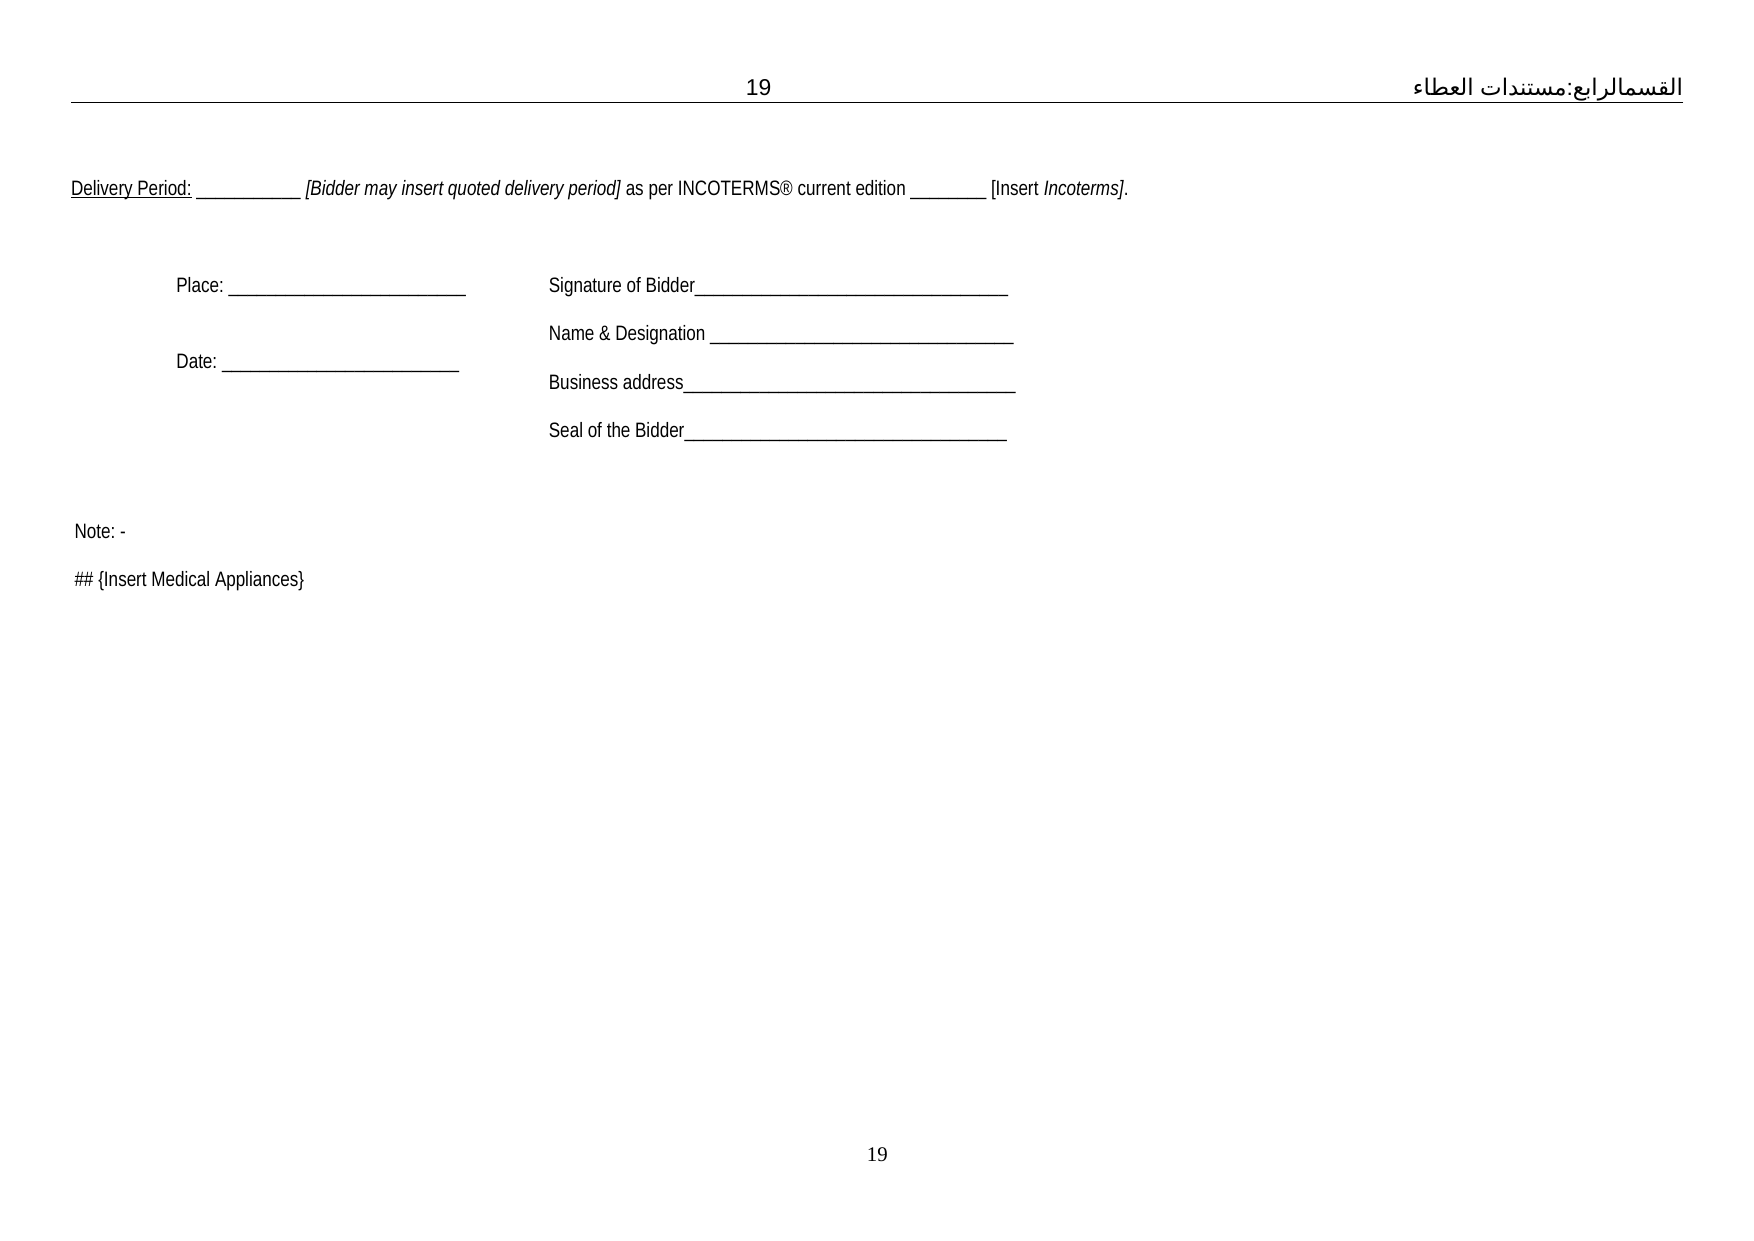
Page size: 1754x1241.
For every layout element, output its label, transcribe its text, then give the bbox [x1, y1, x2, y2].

table_header Place: _________________________ Date: _________________________ [165, 273, 537, 467]
text Note: - [74, 519, 1754, 543]
text ## {Insert Medical Appliances} [74, 567, 1754, 591]
text Delivery Period: ___________ [Bidder may insert quoted delivery period] as per INCOTERMS® current edition ________ [Insert Incoterms]. [71, 176, 1683, 200]
table_header Signature of Bidder_________________________________ Name & Designation ________________________________ Business address___________________________________ Seal of the Bidder__________________________________ [538, 273, 1121, 467]
